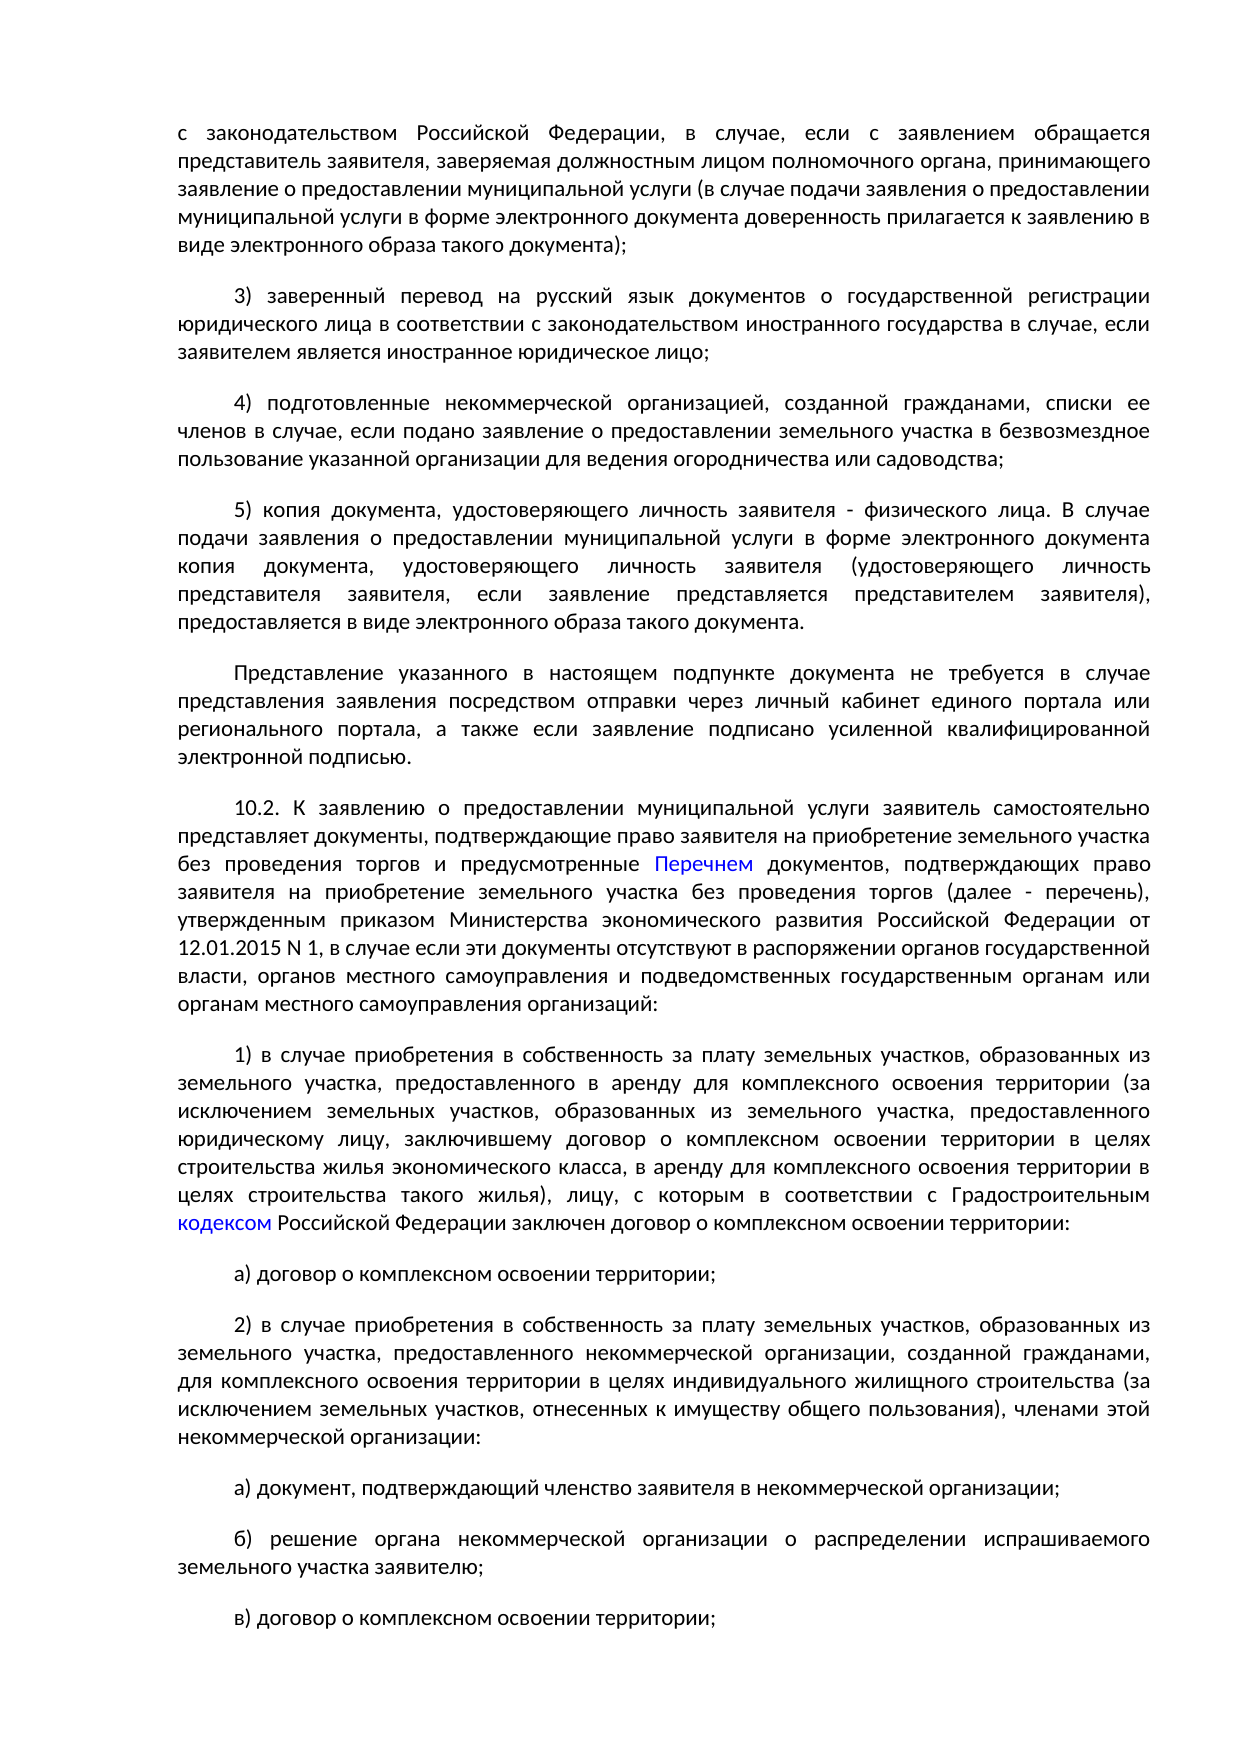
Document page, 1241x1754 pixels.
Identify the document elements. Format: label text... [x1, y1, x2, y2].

text 5) копия документа, удостоверяющего личность заявителя - физического лица. В случае подачи заявления о предоставлении муниципальной услуги в форме электронного документа копия документа, удостоверяющего личность заявителя (удостоверяющего личность представителя заявителя, если заявление представляется представителем заявителя), предоставляется в виде электронного образа такого документа. [177, 495, 1152, 635]
text 2) в случае приобретения в собственность за плату земельных участков, образованных из земельного участка, предоставленного некоммерческой организации, созданной гражданами, для комплексного освоения территории в целях индивидуального жилищного строительства (за исключением земельных участков, отнесенных к имуществу общего пользования), членами этой некоммерческой организации: [177, 1310, 1152, 1450]
text в) договор о комплексном освоении территории; [177, 1603, 1152, 1631]
text а) договор о комплексном освоении территории; [177, 1259, 1152, 1287]
text 4) подготовленные некоммерческой организацией, созданной гражданами, списки ее членов в случае, если подано заявление о предоставлении земельного участка в безвозмездное пользование указанной организации для ведения огородничества или садоводства; [177, 388, 1152, 472]
text а) документ, подтверждающий членство заявителя в некоммерческой организации; [177, 1473, 1152, 1501]
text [177, 118, 1152, 258]
text 3) заверенный перевод на русский язык документов о государственной регистрации юридического лица в соответствии с законодательством иностранного государства в случае, если заявителем является иностранное юридическое лицо; [177, 281, 1152, 365]
text 10.2. К заявлению о предоставлении муниципальной услуги заявитель самостоятельно представляет документы, подтверждающие право заявителя на приобретение земельного участка без проведения торгов и предусмотренные Перечнем документов, подтверждающих право заявителя на приобретение земельного участка без проведения торгов (далее - перечень), утвержденным приказом Министерства экономического развития Российской Федерации от 12.01.2015 N 1, в случае если эти документы отсутствуют в распоряжении органов государственной власти, органов местного самоуправления и подведомственных государственным органам или органам местного самоуправления организаций: [177, 793, 1152, 1017]
text 1) в случае приобретения в собственность за плату земельных участков, образованных из земельного участка, предоставленного в аренду для комплексного освоения территории (за исключением земельных участков, образованных из земельного участка, предоставленного юридическому лицу, заключившему договор о комплексном освоении территории в целях строительства жилья экономического класса, в аренду для комплексного освоения территории в целях строительства такого жилья), лицу, с которым в соответствии с Градостроительным кодексом Российской Федерации заключен договор о комплексном освоении территории: [177, 1040, 1152, 1236]
text Представление указанного в настоящем подпункте документа не требуется в случае представления заявления посредством отправки через личный кабинет единого портала или регионального портала, а также если заявление подписано усиленной квалифицированной электронной подписью. [177, 658, 1152, 770]
text б) решение органа некоммерческой организации о распределении испрашиваемого земельного участка заявителю; [177, 1524, 1152, 1580]
